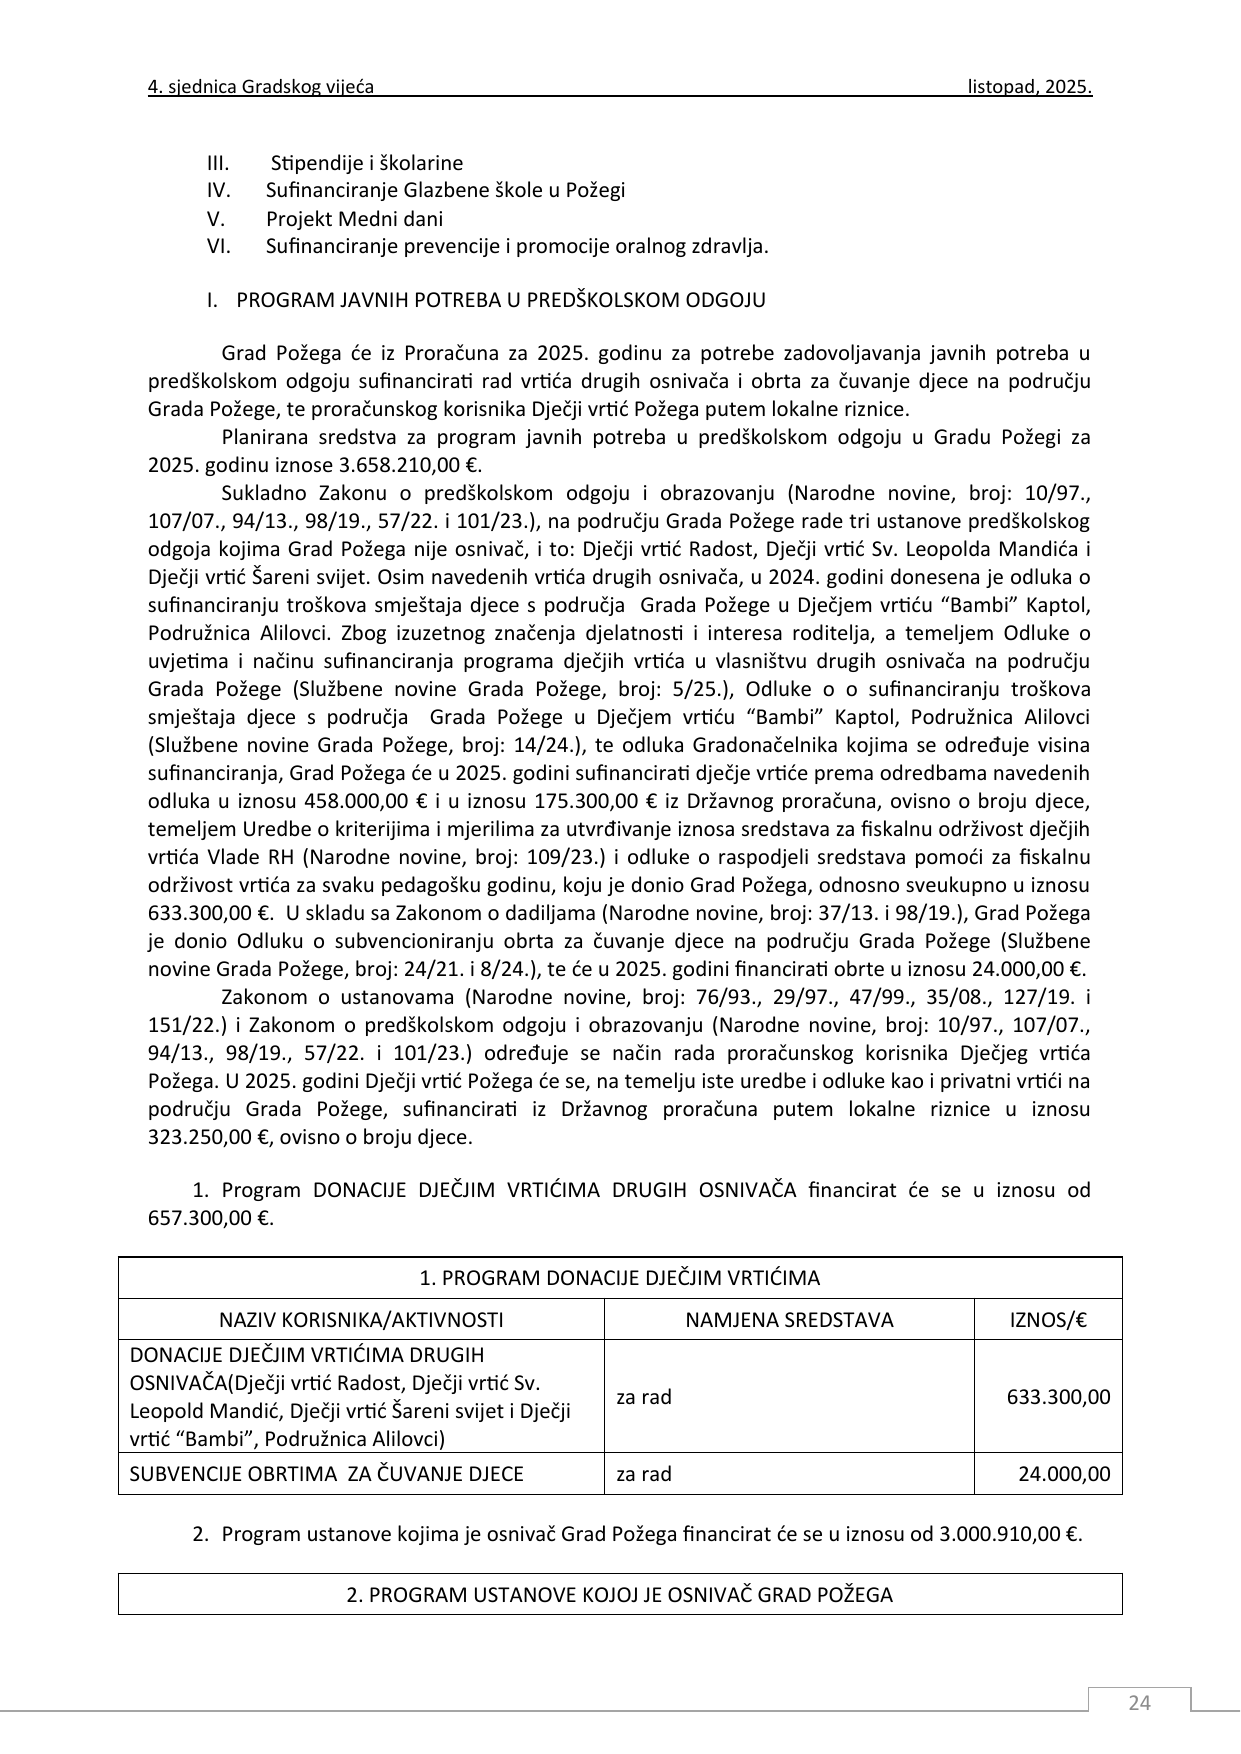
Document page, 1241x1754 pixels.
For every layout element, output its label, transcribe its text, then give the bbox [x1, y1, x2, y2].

text Grad Požega će iz Proračuna za 2025. godinu za potrebe zadovoljavanja javnih potreba u predškolskom odgoju sufinancirati rad vrtića drugih osnivača i obrta za čuvanje djece na području Grada Požege, te proračunskog korisnika Dječji vrtić Požega putem lokalne riznice. [148, 338, 1093, 422]
table_cell NAMJENA SREDSTAVA [605, 1299, 974, 1339]
text Sukladno Zakonu o predškolskom odgoju i obrazovanju (Narodne novine, broj: 10/97., 107/07., 94/13., 98/19., 57/22. i 101/23.), na području Grada Požege rade tri ustanove predškolskog odgoja kojima Grad Požega nije osnivač, i to: Dječji vrtić Radost, Dječji vrtić Sv. Leopolda Mandića i Dječji vrtić Šareni svijet. Osim navedenih vrtića drugih osnivača, u 2024. godini donesena je odluka o sufinanciranju troškova smještaja djece s područja Grada Požege u Dječjem vrtiću “Bambi” Kaptol, Podružnica Alilovci. Zbog izuzetnog značenja djelatnosti i interesa roditelja, a temeljem Odluke o uvjetima i načinu sufinanciranja programa dječjih vrtića u vlasništvu drugih osnivača na području Grada Požege (Službene novine Grada Požege, broj: 5/25.), Odluke o o sufinanciranju troškova smještaja djece s područja Grada Požege u Dječjem vrtiću “Bambi” Kaptol, Podružnica Alilovci (Službene novine Grada Požege, broj: 14/24.), te odluka Gradonačelnika kojima se određuje visina sufinanciranja, Grad Požega će u 2025. godini sufinancirati dječje vrtiće prema odredbama navedenih odluka u iznosu 458.000,00 € i u iznosu 175.300,00 € iz Državnog proračuna, ovisno o broju djece, temeljem Uredbe o kriterijima i mjerilima za utvrđivanje iznosa sredstava za fiskalnu održivost dječjih vrtića Vlade RH (Narodne novine, broj: 109/23.) i odluke o raspodjeli sredstava pomoći za fiskalnu održivost vrtića za svaku pedagošku godinu, koju je donio Grad Požega, odnosno sveukupno u iznosu 633.300,00 €. U skladu sa Zakonom o dadiljama (Narodne novine, broj: 37/13. i 98/19.), Grad Požega je donio Odluku o subvencioniranju obrta za čuvanje djece na području Grada Požege (Službene novine Grada Požege, broj: 24/21. i 8/24.), te će u 2025. godini financirati obrte u iznosu 24.000,00 €. [148, 478, 1093, 982]
text III. Stipendije i školarine [148, 148, 1093, 176]
text 1. Program DONACIJE DJEČJIM VRTIĆIMA DRUGIH OSNIVAČA financirat će se u iznosu od 657.300,00 €. [148, 1175, 1093, 1231]
table_cell SUBVENCIJE OBRTIMA ZA ČUVANJE DJECE [119, 1453, 604, 1493]
table_cell 633.300,00 [975, 1340, 1122, 1452]
text I. PROGRAM JAVNIH POTREBA U PREDŠKOLSKOM ODGOJU [207, 285, 1093, 313]
table_cell za rad [605, 1453, 974, 1493]
table_cell DONACIJE DJEČJIM VRTIĆIMA DRUGIH OSNIVAČA(Dječji vrtić Radost, Dječji vrtić Sv. Leopold Mandić, Dječji vrtić Šareni svijet i Dječji vrtić “Bambi”, Podružnica Alilovci) [119, 1340, 604, 1452]
text V. Projekt Medni dani [207, 204, 1093, 232]
text Zakonom o ustanovama (Narodne novine, broj: 76/93., 29/97., 47/99., 35/08., 127/19. i 151/22.) i Zakonom o predškolskom odgoju i obrazovanju (Narodne novine, broj: 10/97., 107/07., 94/13., 98/19., 57/22. i 101/23.) određuje se način rada proračunskog korisnika Dječjeg vrtića Požega. U 2025. godini Dječji vrtić Požega će se, na temelju iste uredbe i odluke kao i privatni vrtići na području Grada Požege, sufinancirati iz Državnog proračuna putem lokalne riznice u iznosu 323.250,00 €, ovisno o broju djece. [148, 982, 1093, 1150]
table_cell za rad [605, 1340, 974, 1452]
table_cell IZNOS/€ [975, 1299, 1122, 1339]
table_header 2. PROGRAM USTANOVE KOJOJ JE OSNIVAČ GRAD POŽEGA [119, 1574, 1122, 1614]
table_cell 24.000,00 [975, 1453, 1122, 1493]
table_header 1. PROGRAM DONACIJE DJEČJIM VRTIĆIMA [119, 1258, 1122, 1298]
text IV. Sufinanciranje Glazbene škole u Požegi [207, 176, 1093, 204]
table_cell NAZIV KORISNIKA/AKTIVNOSTI [119, 1299, 604, 1339]
text 2. Program ustanove kojima je osnivač Grad Požega financirat će se u iznosu od 3.000.910,00 €. [148, 1519, 1093, 1548]
text VI. Sufinanciranje prevencije i promocije oralnog zdravlja. [207, 232, 1093, 260]
text Planirana sredstva za program javnih potreba u predškolskom odgoju u Gradu Požegi za 2025. godinu iznose 3.658.210,00 €. [148, 422, 1093, 478]
